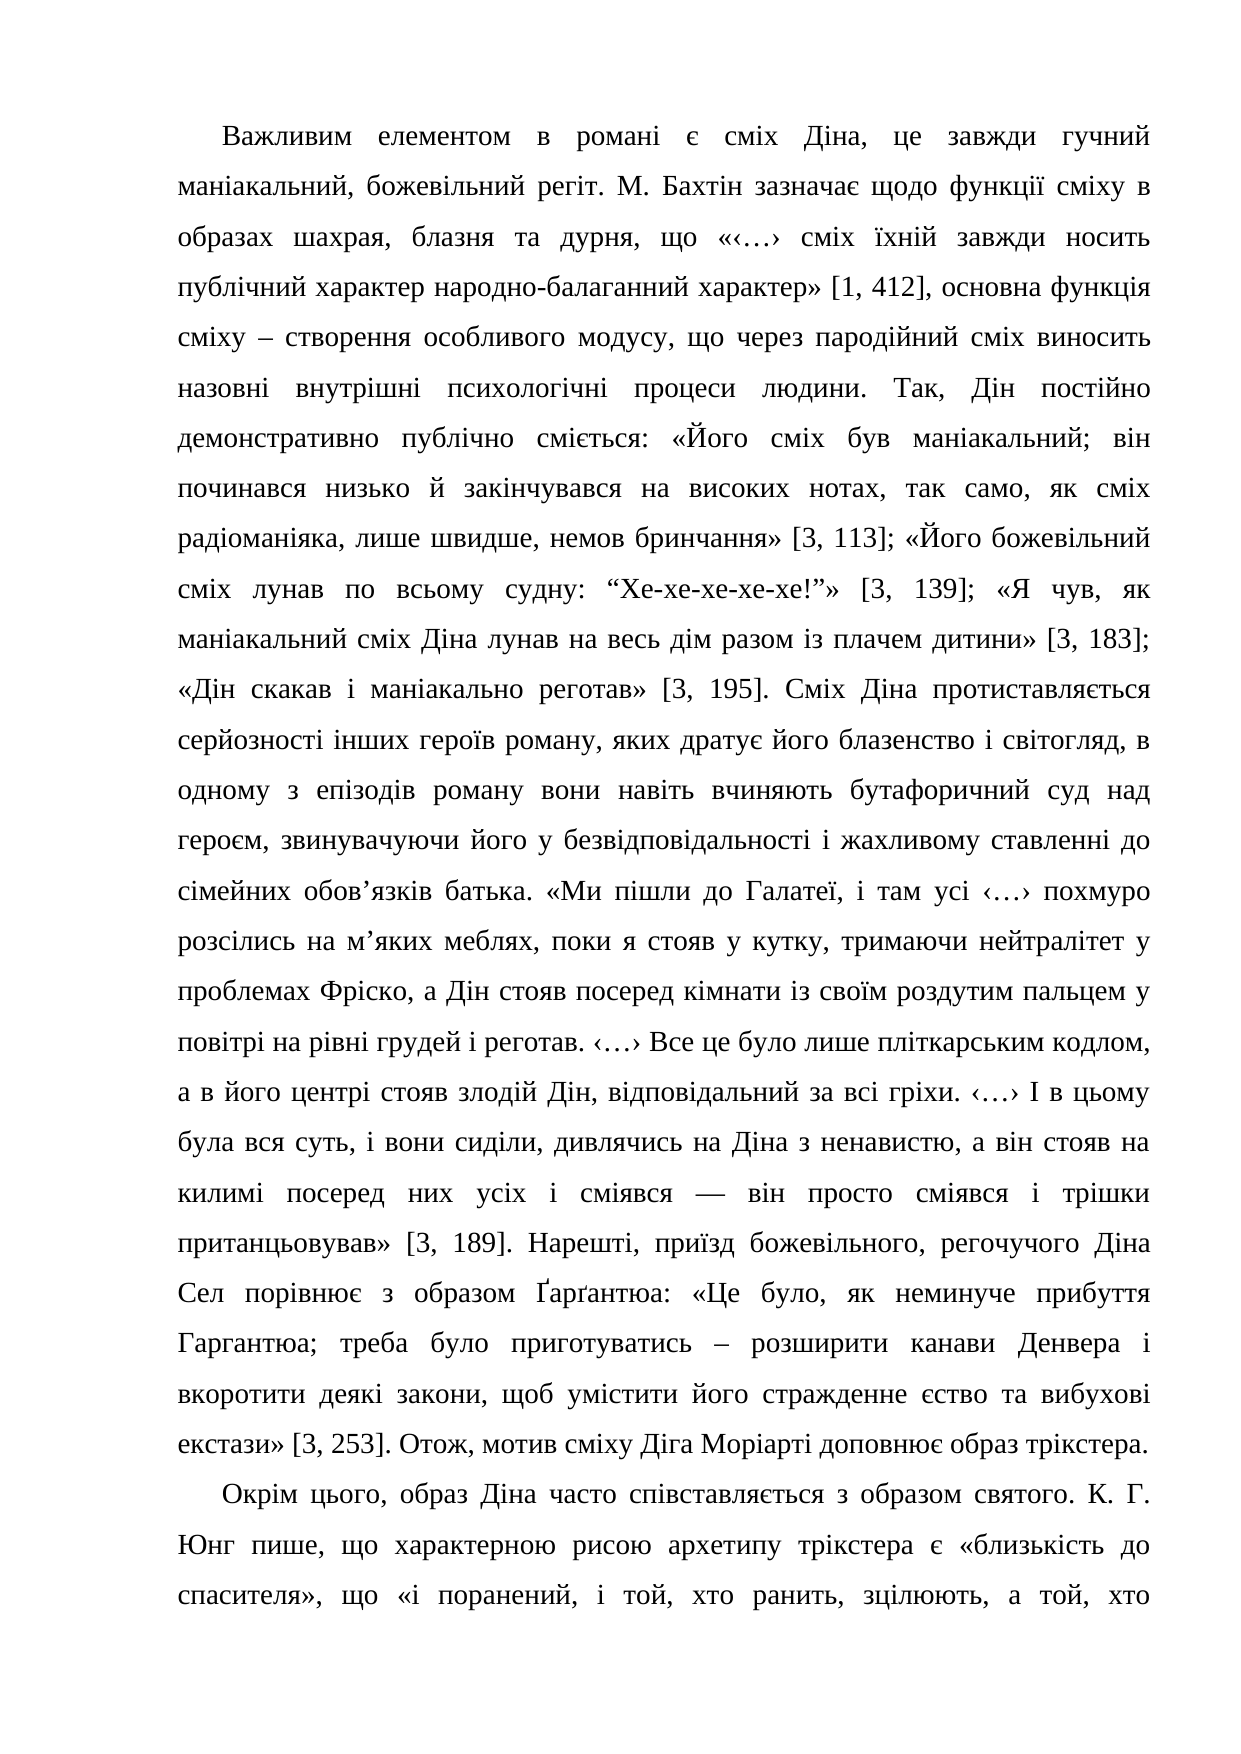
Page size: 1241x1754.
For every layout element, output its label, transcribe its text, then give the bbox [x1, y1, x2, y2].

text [177, 1477, 1152, 1611]
text Важливим елементом в романі є сміх Діна, це завжди гучний маніакальний, божевільний регіт. М. Бахтін зазначає щодо функції сміху в образах шахрая, блазня та дурня, що «‹…› сміх їхній завжди носить публічний характер народно-балаганний характер» [1, 412], основна функція сміху – створення особливого модусу, що через пародійний сміх виносить назовні внутрішні психологічні процеси людини. Так, Дін постійно демонстративно публічно сміється: «Його сміх був маніакальний; він починався низько й закінчувався на високих нотах, так само, як сміх радіоманіяка, лише швидше, немов бринчання» [3, 113]; «Його божевільний сміх лунав по всьому судну: “Хе-хе-хе-хе-хе!”» [3, 139]; «Я чув, як маніакальний сміх Діна лунав на весь дім разом із плачем дитини» [3, 183]; «Дін скакав і маніакально реготав» [3, 195]. Сміх Діна протиставляється серйозності інших героїв роману, яких дратує його блазенство і світогляд, в одному з епізодів роману вони навіть вчиняють бутафоричний суд над героєм, звинувачуючи його у безвідповідальності і жахливому ставленні до сімейних обов’язків батька. «Ми пішли до Галатеї, і там усі ‹…› похмуро розсілись на м’яких меблях, поки я стояв у кутку, тримаючи нейтралітет у проблемах Фріско, а Дін стояв посеред кімнати із своїм роздутим пальцем у повітрі на рівні грудей і реготав. ‹…› Все це було лише пліткарським кодлом, а в його центрі стояв злодій Дін, відповідальний за всі гріхи. ‹…› І в цьому була вся суть, і вони сиділи, дивлячись на Діна з ненавистю, а він стояв на килимі посеред них усіх і сміявся — він просто сміявся і трішки пританцьовував» [3, 189]. Нарешті, приїзд божевільного, регочучого Діна Сел порівнює з образом Ґарґантюа: «Це було, як неминуче прибуття Гаргантюа; треба було приготуватись – розширити канави Денвера і вкоротити деякі закони, щоб умістити його стражденне єство та вибухові екстази» [3, 253]. Отож, мотив сміху Діга Моріарті доповнює образ трікстера. [177, 118, 1152, 1460]
